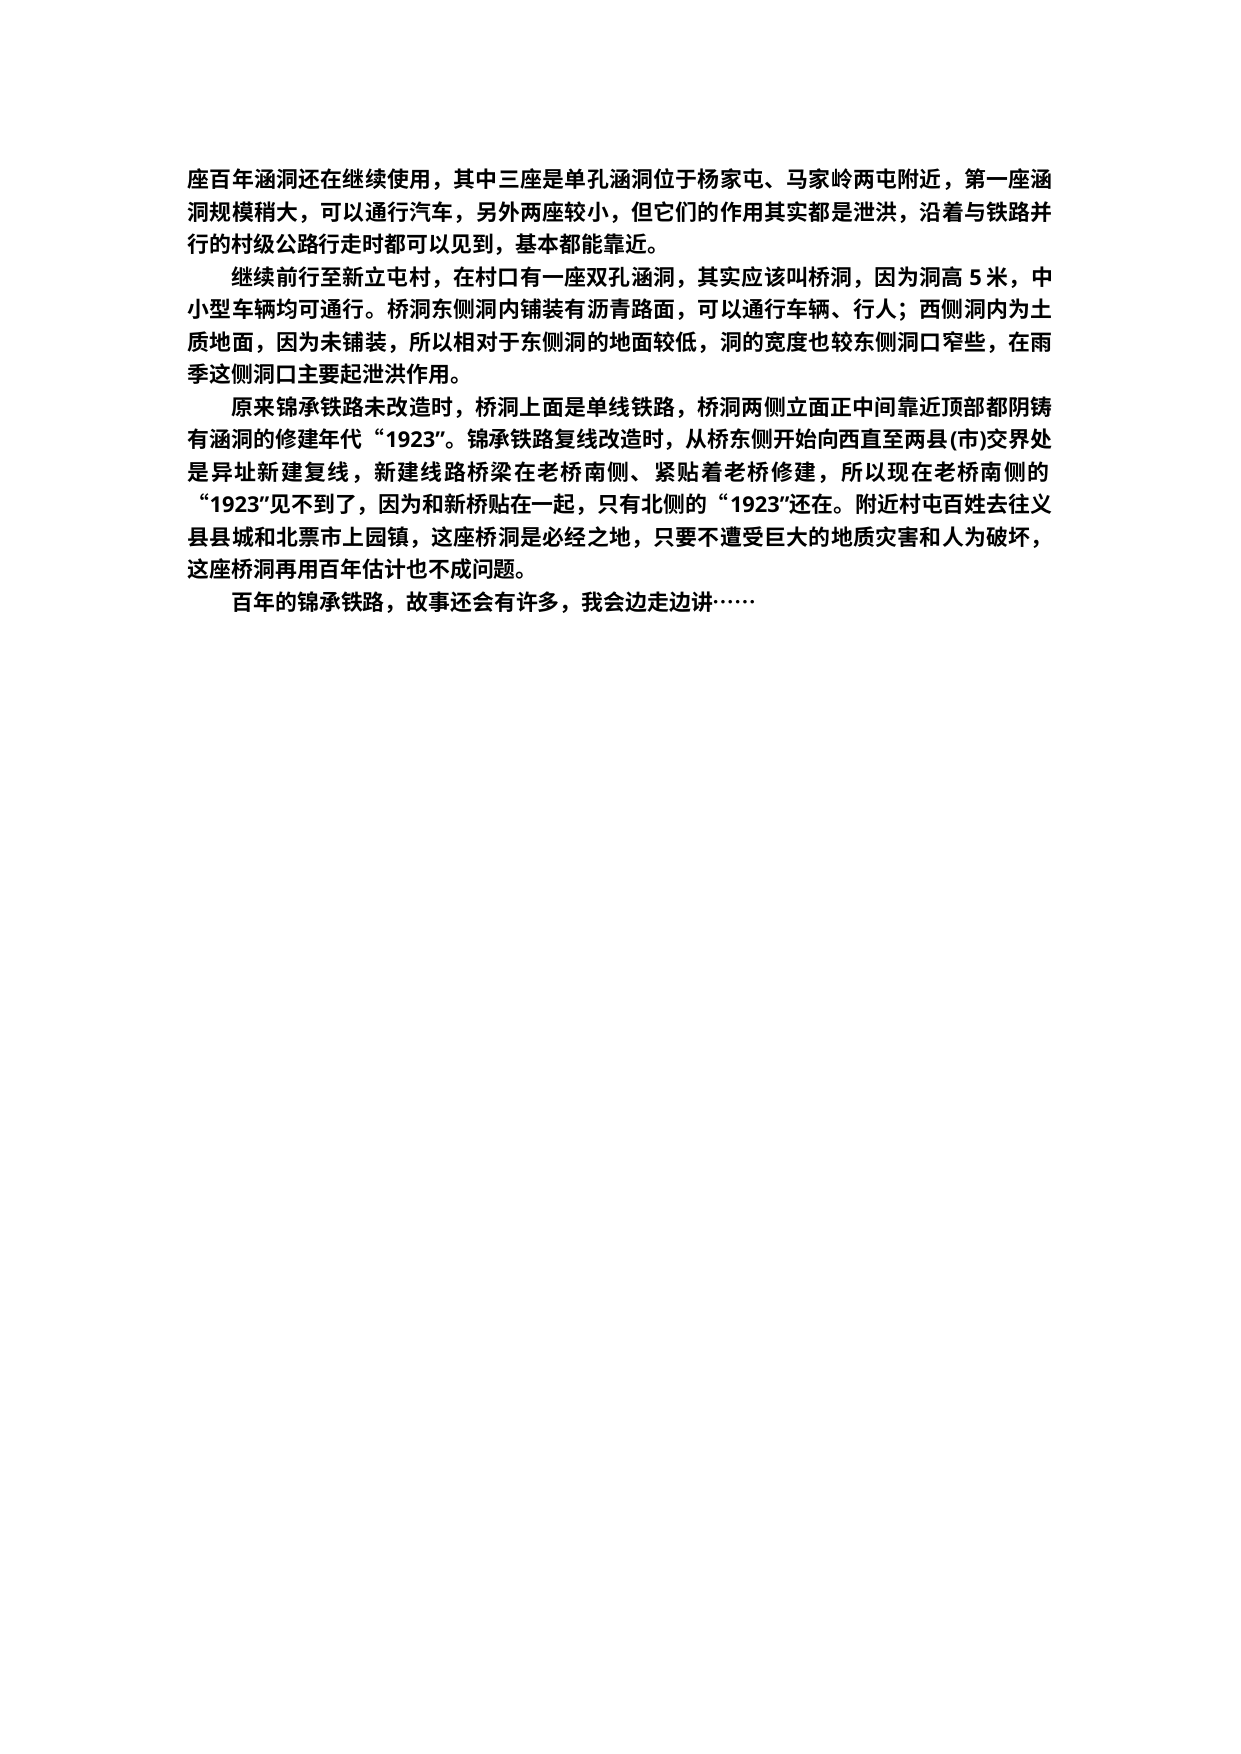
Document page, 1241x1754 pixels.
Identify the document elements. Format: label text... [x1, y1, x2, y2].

text 原来锦承铁路未改造时，桥洞上面是单线铁路，桥洞两侧立面正中间靠近顶部都阴铸有涵洞的修建年代“1923”。锦承铁路复线改造时，从桥东侧开始向西直至两县(市)交界处是异址新建复线，新建线路桥梁在老桥南侧、紧贴着老桥修建，所以现在老桥南侧的“1923”见不到了，因为和新桥贴在一起，只有北侧的“1923”还在。附近村屯百姓去往义县县城和北票市上园镇，这座桥洞是必经之地，只要不遭受巨大的地质灾害和人为破坏，这座桥洞再用百年估计也不成问题。 [187, 389, 1053, 584]
text 继续前行至新立屯村，在村口有一座双孔涵洞，其实应该叫桥洞，因为洞高5米，中小型车辆均可通行。桥洞东侧洞内铺装有沥青路面，可以通行车辆、行人；西侧洞内为土质地面，因为未铺装，所以相对于东侧洞的地面较低，洞的宽度也较东侧洞口窄些，在雨季这侧洞口主要起泄洪作用。 [187, 259, 1053, 389]
text 百年的锦承铁路，故事还会有许多，我会边走边讲…… [187, 584, 1053, 617]
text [187, 162, 1053, 259]
